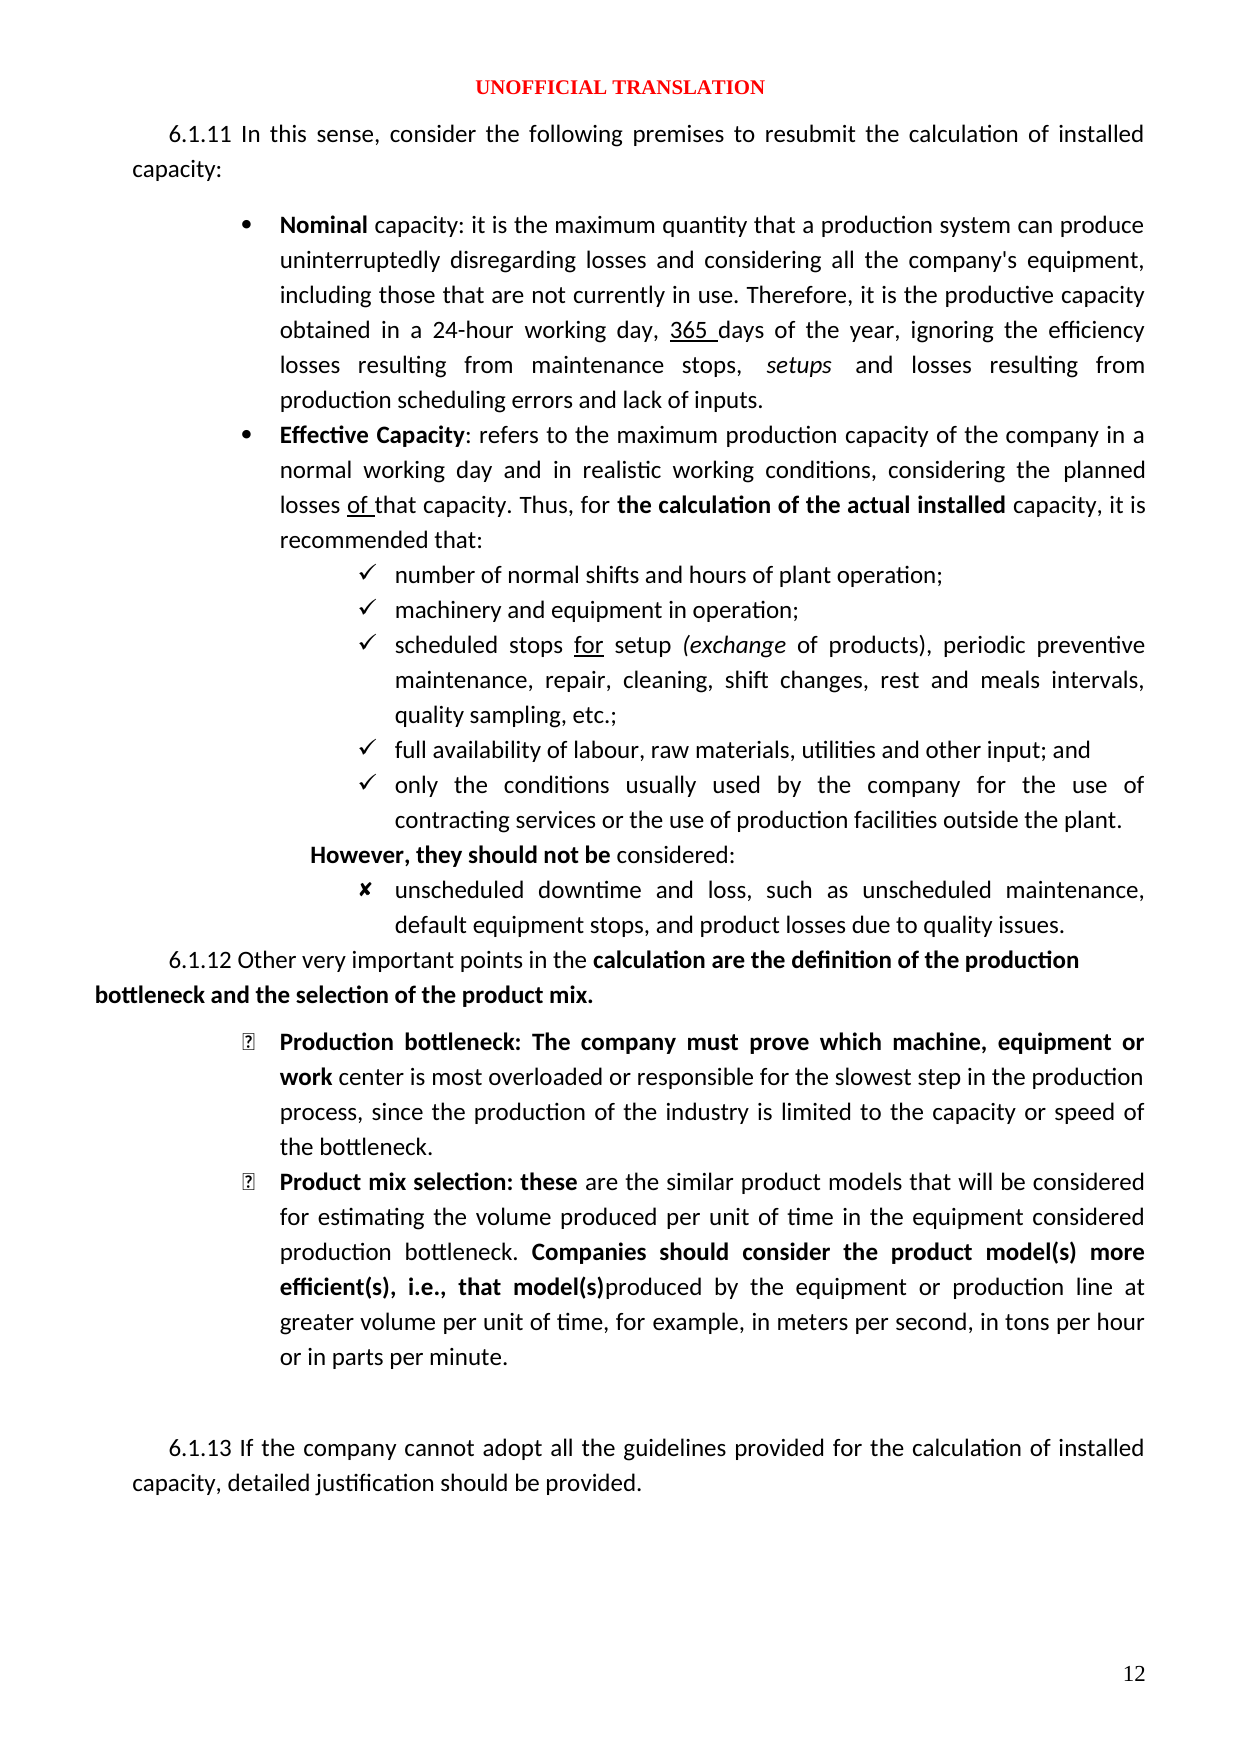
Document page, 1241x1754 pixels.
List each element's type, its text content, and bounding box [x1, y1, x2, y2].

list full availability of labour, raw materials, utilities and other input; and [357, 734, 1146, 764]
list machinery and equipment in operation; [357, 594, 1146, 624]
list Production bottleneck: The company must prove which machine, equipment or work center is most overloaded or responsible for the slowest step in the production process, since the production of the industry is limited to the capacity or speed of the bottleneck. [242, 1026, 1146, 1162]
list Product mix selection: these are the similar product models that will be considered for estimating the volume produced per unit of time in the equipment considered production bottleneck. Companies should consider the product model(s) more efficient(s), i.e., that model(s)produced by the equipment or production line at greater volume per unit of time, for example, in meters per second, in tons per hour or in parts per minute. [242, 1166, 1146, 1372]
text 6.1.12 Other very important points in the calculation are the definition of the production bottleneck and the selection of the product mix. [94, 944, 1146, 1009]
list scheduled stops for setup (exchange of products), periodic preventive maintenance, repair, cleaning, shift changes, rest and meals intervals, quality sampling, etc.; [357, 629, 1146, 729]
list only the conditions usually used by the company for the use of contracting services or the use of production facilities outside the plant. [357, 769, 1146, 834]
text However, they should not be considered: [310, 839, 1146, 869]
text 6.1.11 In this sense, consider the following premises to resubmit the calculation of installed capacity: [132, 118, 1146, 184]
text 6.1.13 If the company cannot adopt all the guidelines provided for the calculation of installed capacity, detailed justification should be provided. [94, 1432, 1146, 1498]
list unscheduled downtime and loss, such as unscheduled maintenance, default equipment stops, and product losses due to quality issues. [357, 874, 1146, 939]
list Nominal capacity: it is the maximum quantity that a production system can produce uninterruptedly disregarding losses and considering all the company's equipment, including those that are not currently in use. Therefore, it is the productive capacity obtained in a 24-hour working day, 365 days of the year, ignoring the efficiency losses resulting from maintenance stops, setups and losses resulting from production scheduling errors and lack of inputs. [242, 209, 1146, 414]
list Effective Capacity: refers to the maximum production capacity of the company in a normal working day and in realistic working conditions, considering the planned losses of that capacity. Thus, for the calculation of the actual installed capacity, it is recommended that: [242, 419, 1146, 554]
list number of normal shifts and hours of plant operation; [357, 559, 1146, 589]
